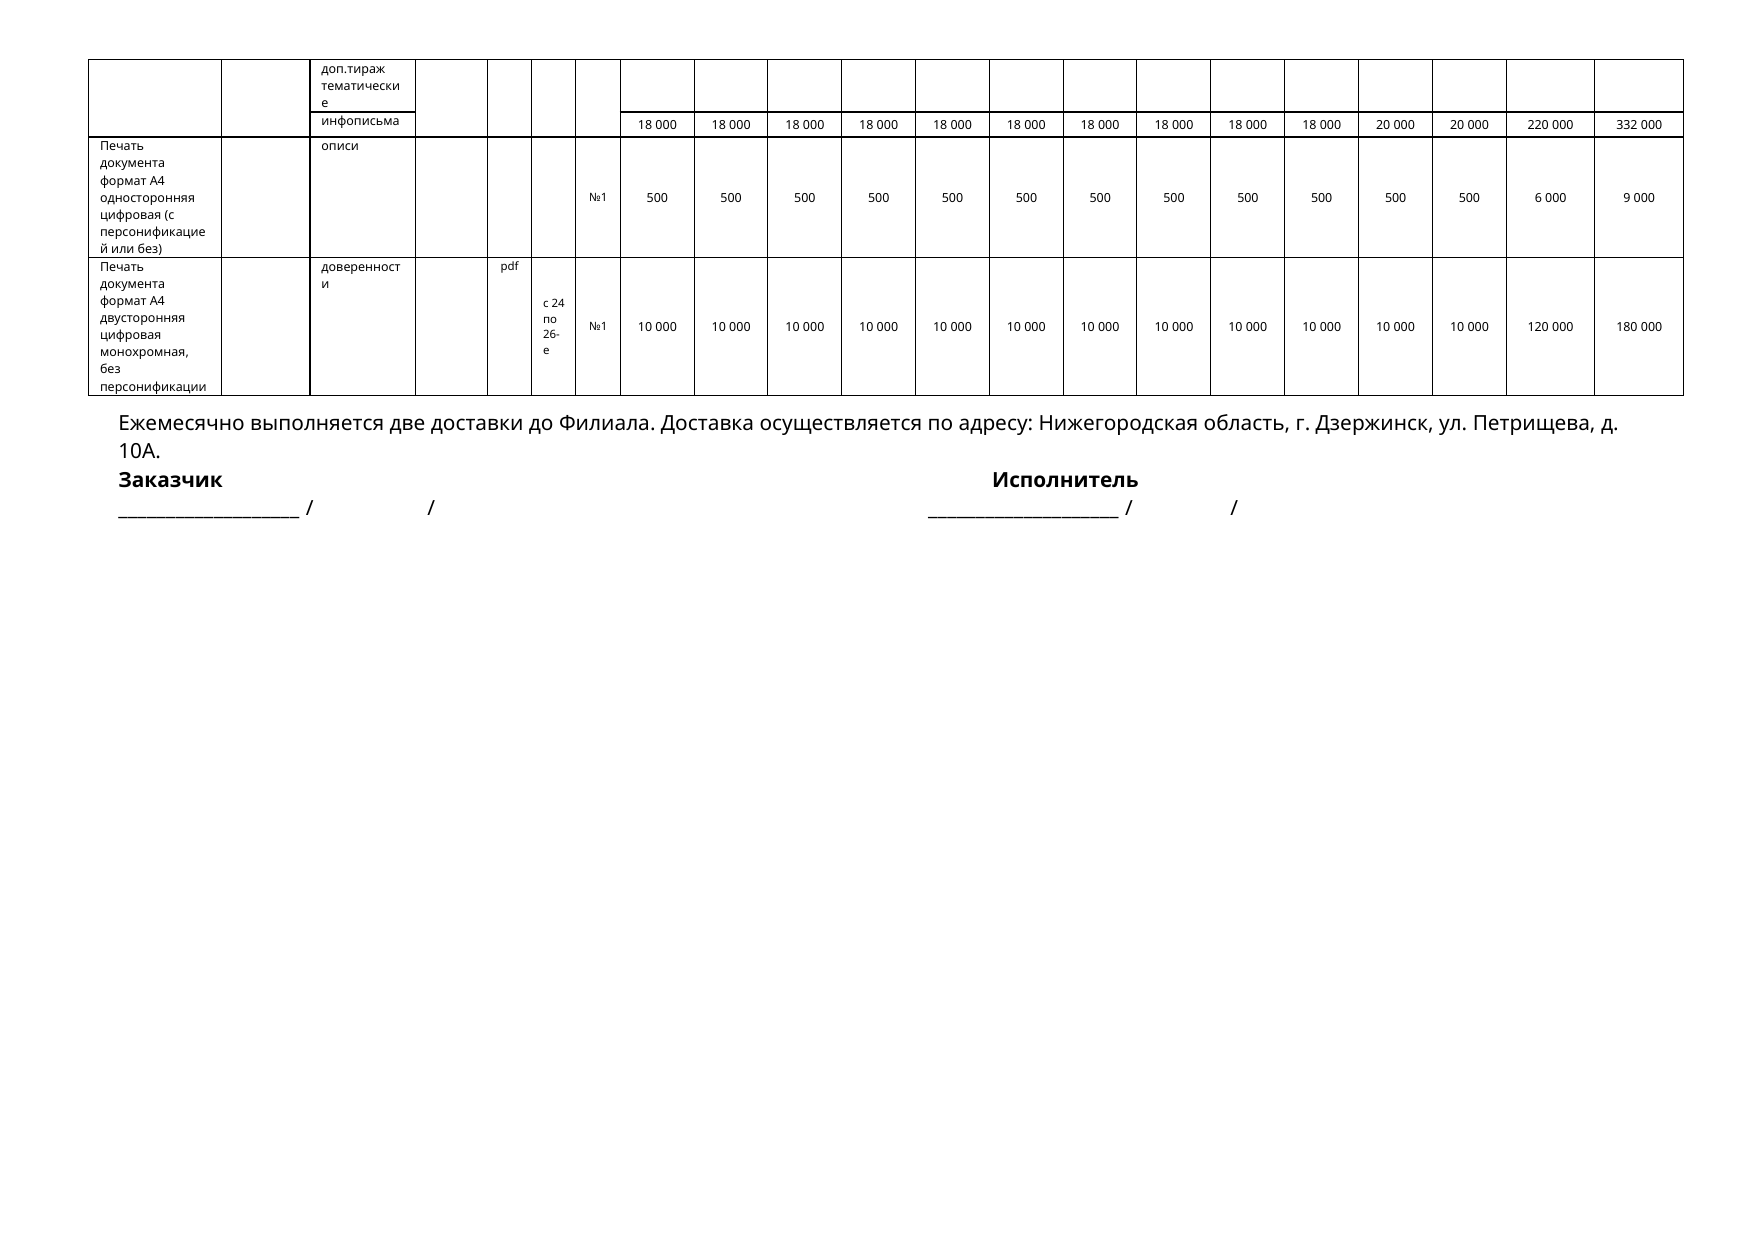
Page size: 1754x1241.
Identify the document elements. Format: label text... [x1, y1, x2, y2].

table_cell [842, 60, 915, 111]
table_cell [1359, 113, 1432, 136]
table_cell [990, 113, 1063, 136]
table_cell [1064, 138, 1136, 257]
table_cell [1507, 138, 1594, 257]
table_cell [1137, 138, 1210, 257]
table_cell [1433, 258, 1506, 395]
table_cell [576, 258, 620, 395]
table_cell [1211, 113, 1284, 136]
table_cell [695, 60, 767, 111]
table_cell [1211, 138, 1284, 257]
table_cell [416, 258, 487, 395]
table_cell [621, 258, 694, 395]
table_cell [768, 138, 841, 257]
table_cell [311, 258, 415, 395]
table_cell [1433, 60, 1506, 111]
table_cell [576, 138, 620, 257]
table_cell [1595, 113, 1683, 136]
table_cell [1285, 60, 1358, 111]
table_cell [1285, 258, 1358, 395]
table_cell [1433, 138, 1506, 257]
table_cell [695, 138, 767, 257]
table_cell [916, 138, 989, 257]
text ___________________ / / ____________________ / / [118, 493, 1651, 522]
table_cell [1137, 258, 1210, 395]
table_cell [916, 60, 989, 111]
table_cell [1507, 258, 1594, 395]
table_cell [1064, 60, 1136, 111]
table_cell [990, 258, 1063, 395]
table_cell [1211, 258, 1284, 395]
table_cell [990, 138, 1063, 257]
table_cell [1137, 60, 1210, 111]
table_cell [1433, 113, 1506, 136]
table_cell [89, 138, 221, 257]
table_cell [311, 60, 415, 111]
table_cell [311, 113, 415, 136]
text Заказчик Исполнитель [118, 465, 1651, 493]
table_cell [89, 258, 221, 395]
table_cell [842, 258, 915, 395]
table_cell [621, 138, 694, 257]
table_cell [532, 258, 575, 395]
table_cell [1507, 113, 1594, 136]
text Ежемесячно выполняется две доставки до Филиала. Доставка осуществляется по адресу: Нижегородская область, г. Дзержинск, ул. Петрищева, д. 10А. [118, 408, 1651, 465]
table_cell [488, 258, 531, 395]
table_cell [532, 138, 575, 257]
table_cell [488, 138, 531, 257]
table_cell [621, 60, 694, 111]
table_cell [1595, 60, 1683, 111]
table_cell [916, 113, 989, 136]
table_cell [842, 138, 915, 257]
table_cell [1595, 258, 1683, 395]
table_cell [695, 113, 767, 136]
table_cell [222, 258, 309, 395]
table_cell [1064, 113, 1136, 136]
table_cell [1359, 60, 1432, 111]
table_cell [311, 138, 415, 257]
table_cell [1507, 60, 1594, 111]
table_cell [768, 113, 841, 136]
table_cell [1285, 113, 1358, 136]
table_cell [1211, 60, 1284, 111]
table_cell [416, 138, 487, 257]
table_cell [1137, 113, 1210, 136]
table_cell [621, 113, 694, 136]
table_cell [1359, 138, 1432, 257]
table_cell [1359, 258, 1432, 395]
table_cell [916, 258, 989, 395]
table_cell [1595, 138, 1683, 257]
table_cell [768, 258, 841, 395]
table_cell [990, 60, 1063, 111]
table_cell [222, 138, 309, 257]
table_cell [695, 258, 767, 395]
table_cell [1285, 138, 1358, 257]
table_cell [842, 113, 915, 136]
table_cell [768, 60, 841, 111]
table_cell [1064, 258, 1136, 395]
